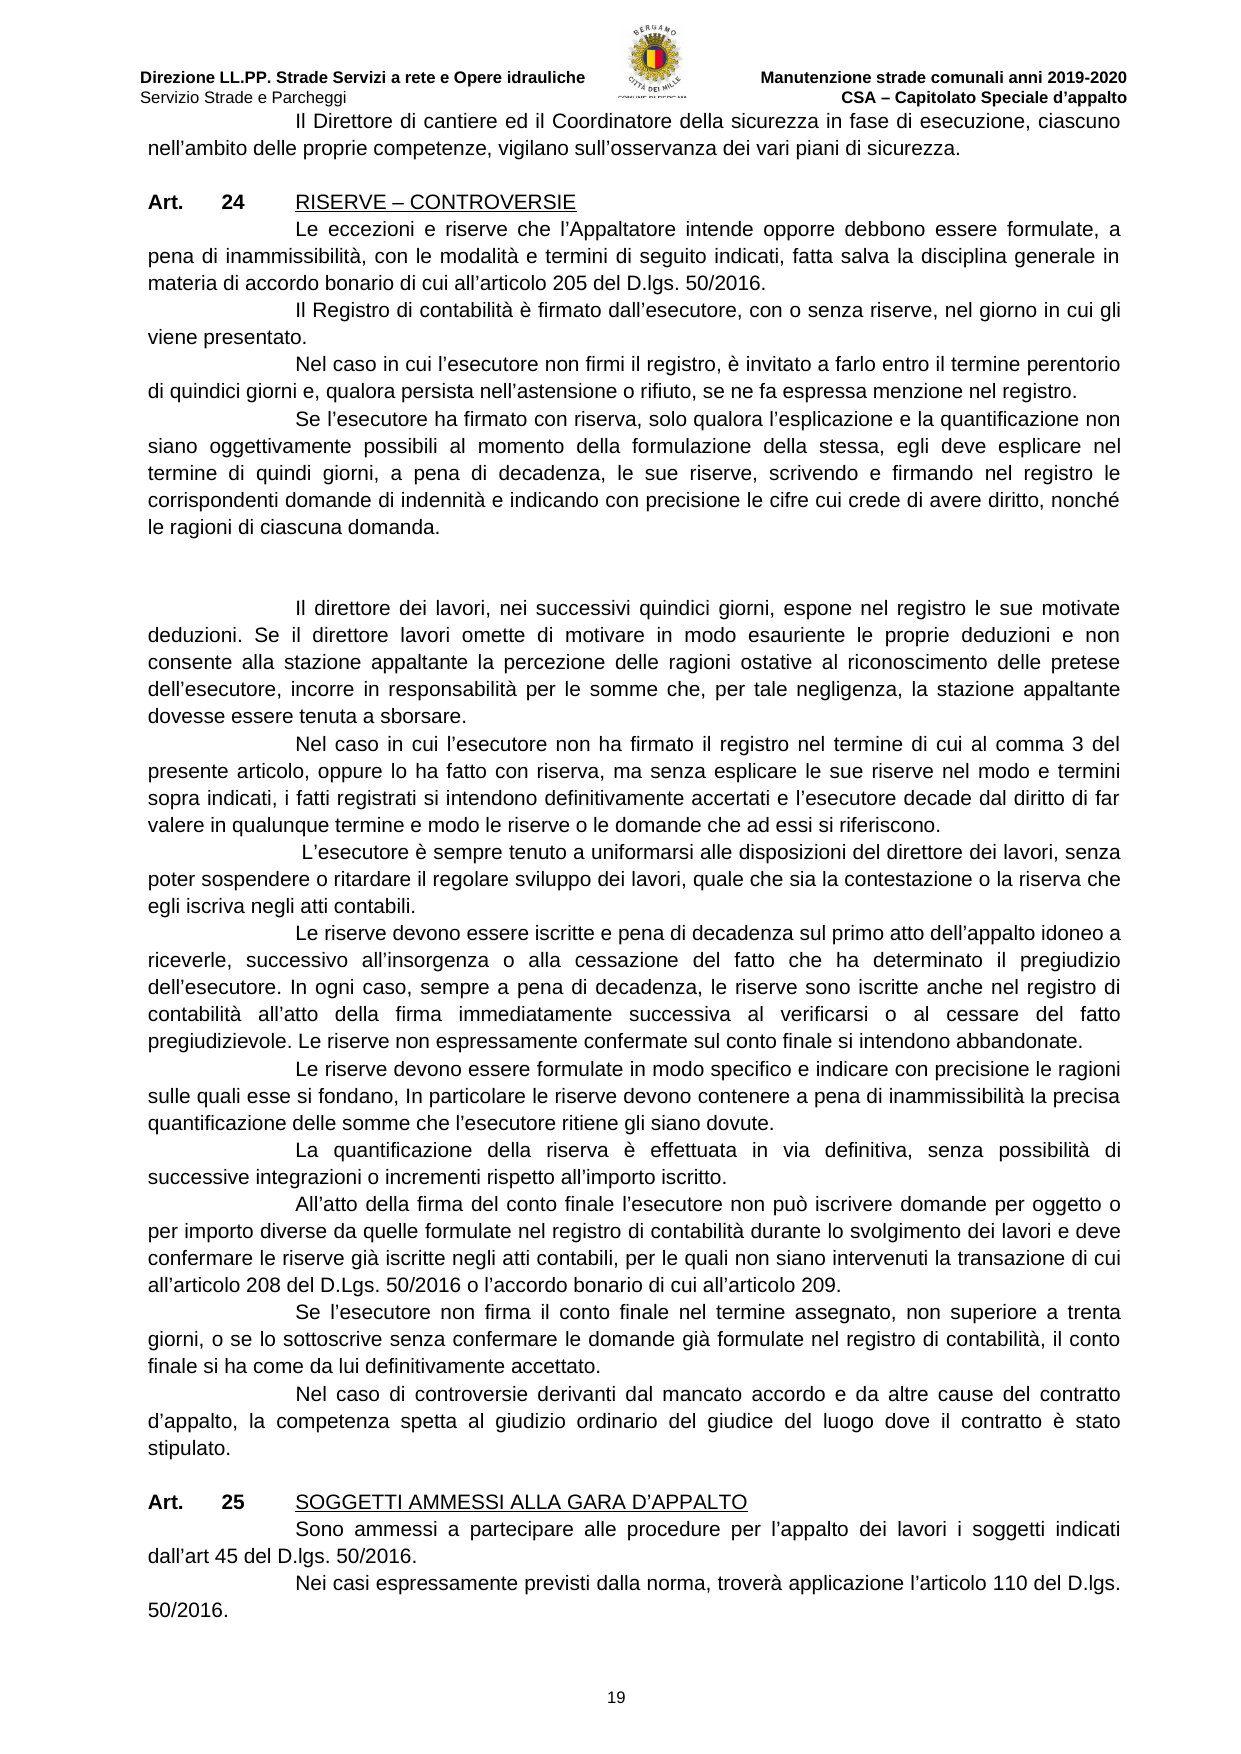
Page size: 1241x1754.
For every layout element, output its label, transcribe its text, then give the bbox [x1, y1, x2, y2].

picture [617, 25, 687, 97]
text Nel caso in cui l’esecutore non firmi il registro, è invitato a farlo entro il termine perentorio di quindici giorni e, qualora persista nell’astensione o rifiuto, se ne fa espressa menzione nel registro. [148, 350, 1122, 404]
text Le riserve devono essere iscritte e pena di decadenza sul primo atto dell’appalto idoneo a riceverle, successivo all’insorgenza o alla cessazione del fatto che ha determinato il pregiudizio dell’esecutore. In ogni caso, sempre a pena di decadenza, le riserve sono iscritte anche nel registro di contabilità all’atto della firma immediatamente successiva al verificarsi o al cessare del fatto pregiudizievole. Le riserve non espressamente confermate sul conto finale si intendono abbandonate. [148, 919, 1122, 1054]
text L’esecutore è sempre tenuto a uniformarsi alle disposizioni del direttore dei lavori, senza poter sospendere o ritardare il regolare sviluppo dei lavori, quale che sia la contestazione o la riserva che egli iscriva negli atti contabili. [148, 838, 1122, 919]
text Art. 24 RISERVE – CONTROVERSIE [148, 188, 1122, 215]
text Nel caso in cui l’esecutore non ha firmato il registro nel termine di cui al comma 3 del presente articolo, oppure lo ha fatto con riserva, ma senza esplicare le sue riserve nel modo e termini sopra indicati, i fatti registrati si intendono definitivamente accertati e l’esecutore decade dal diritto di far valere in qualunque termine e modo le riserve o le domande che ad essi si riferiscono. [148, 729, 1122, 838]
text Sono ammessi a partecipare alle procedure per l’appalto dei lavori i soggetti indicati dall’art 45 del D.lgs. 50/2016. [148, 1515, 1122, 1569]
text Il Registro di contabilità è firmato dall’esecutore, con o senza riserve, nel giorno in cui gli viene presentato. [148, 296, 1122, 350]
text Art. 25 SOGGETTI AMMESSI ALLA GARA D’APPALTO [148, 1488, 1122, 1515]
text Il direttore dei lavori, nei successivi quindici giorni, espone nel registro le sue motivate deduzioni. Se il direttore lavori omette di motivare in modo esauriente le proprie deduzioni e non consente alla stazione appaltante la percezione delle ragioni ostative al riconoscimento delle pretese dell’esecutore, incorre in responsabilità per le somme che, per tale negligenza, la stazione appaltante dovesse essere tenuta a sborsare. [148, 594, 1122, 729]
text Il Direttore di cantiere ed il Coordinatore della sicurezza in fase di esecuzione, ciascuno nell’ambito delle proprie competenze, vigilano sull’osservanza dei vari piani di sicurezza. [148, 106, 1122, 161]
text La quantificazione della riserva è effettuata in via definitiva, senza possibilità di successive integrazioni o incrementi rispetto all’importo iscritto. [148, 1136, 1122, 1190]
text Se l’esecutore ha firmato con riserva, solo qualora l’esplicazione e la quantificazione non siano oggettivamente possibili al momento della formulazione della stessa, egli deve esplicare nel termine di quindi giorni, a pena di decadenza, le sue riserve, scrivendo e firmando nel registro le corrispondenti domande di indennità e indicando con precisione le cifre cui crede di avere diritto, nonché le ragioni di ciascuna domanda. [148, 404, 1122, 540]
text Le eccezioni e riserve che l’Appaltatore intende opporre debbono essere formulate, a pena di inammissibilità, con le modalità e termini di seguito indicati, fatta salva la disciplina generale in materia di accordo bonario di cui all’articolo 205 del D.lgs. 50/2016. [148, 215, 1122, 296]
text Nei casi espressamente previsti dalla norma, troverà applicazione l’articolo 110 del D.lgs. 50/2016. [148, 1569, 1122, 1623]
text Le riserve devono essere formulate in modo specifico e indicare con precisione le ragioni sulle quali esse si fondano, In particolare le riserve devono contenere a pena di inammissibilità la precisa quantificazione delle somme che l’esecutore ritiene gli siano dovute. [148, 1054, 1122, 1136]
text Nel caso di controversie derivanti dal mancato accordo e da altre cause del contratto d’appalto, la competenza spetta al giudizio ordinario del giudice del luogo dove il contratto è stato stipulato. [148, 1379, 1122, 1461]
text All’atto della firma del conto finale l’esecutore non può iscrivere domande per oggetto o per importo diverse da quelle formulate nel registro di contabilità durante lo svolgimento dei lavori e deve confermare le riserve già iscritte negli atti contabili, per le quali non siano intervenuti la transazione di cui all’articolo 208 del D.Lgs. 50/2016 o l’accordo bonario di cui all’articolo 209. [148, 1190, 1122, 1298]
text Se l’esecutore non firma il conto finale nel termine assegnato, non superiore a trenta giorni, o se lo sottoscrive senza confermare le domande già formulate nel registro di contabilità, il conto finale si ha come da lui definitivamente accettato. [148, 1298, 1122, 1379]
